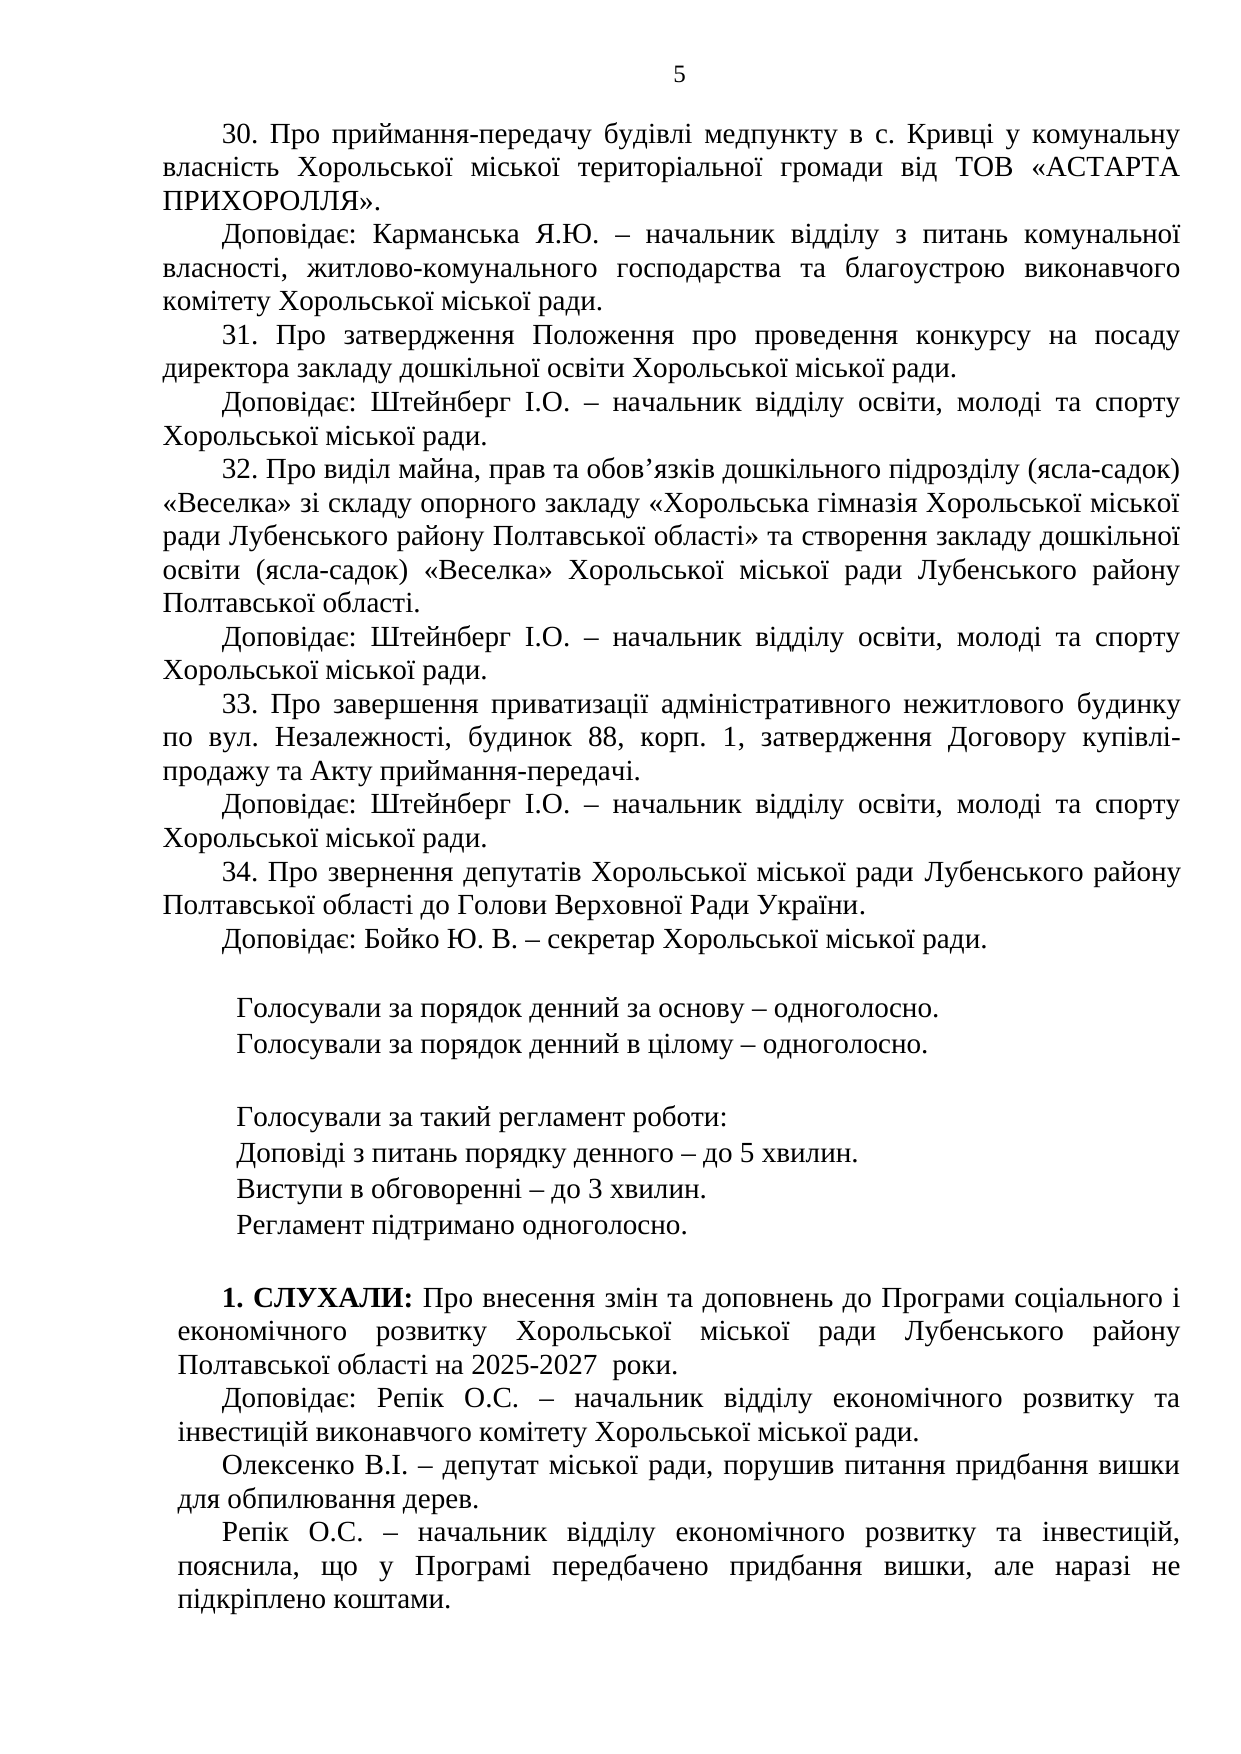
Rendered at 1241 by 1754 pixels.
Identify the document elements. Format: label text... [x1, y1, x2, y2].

text Регламент підтримано одноголосно. [177, 1207, 1181, 1241]
text Виступи в обговоренні – до 3 хвилин. [177, 1171, 1181, 1205]
text Доповідає: Репік О.С. – начальник відділу економічного розвитку та інвестицій виконавчого комітету Хорольської міської ради. [177, 1380, 1181, 1447]
text 1. СЛУХАЛИ: Про внесення змін та доповнень до Програми соціального і економічного розвитку Хорольської міської ради Лубенського району Полтавської області на 2025-2027 роки. [177, 1280, 1181, 1380]
text 31. Про затвердження Положення про проведення конкурсу на посаду директора закладу дошкільної освіти Хорольської міської ради. [162, 317, 1181, 384]
text Доповідає: Штейнберг І.О. – начальник відділу освіти, молоді та спорту Хорольської міської ради. [162, 384, 1181, 451]
text 32. Про виділ майна, прав та обов’язків дошкільного підрозділу (ясла-садок) «Веселка» зі складу опорного закладу «Хорольська гімназія Хорольської міської ради Лубенського району Полтавської області» та створення закладу дошкільної освіти (ясла-садок) «Веселка» Хорольської міської ради Лубенського району Полтавської області. [162, 451, 1181, 619]
text Голосували за порядок денний в цілому – одноголосно. [177, 1027, 1181, 1060]
text 30. Про приймання-передачу будівлі медпункту в с. Кривці у комунальну власність Хорольської міської територіальної громади від ТОВ «АСТАРТА ПРИХОРОЛЛЯ». [162, 116, 1181, 216]
text 33. Про завершення приватизації адміністративного нежитлового будинку по вул. Незалежності, будинок 88, корп. 1, затвердження Договору купівлі-продажу та Акту приймання-передачі. [162, 686, 1181, 787]
text Голосували за порядок денний за основу – одноголосно. [177, 991, 1167, 1024]
text Доповіді з питань порядку денного – до 5 хвилин. [177, 1135, 1181, 1169]
text Доповідає: Штейнберг І.О. – начальник відділу освіти, молоді та спорту Хорольської міської ради. [162, 787, 1181, 854]
text Доповідає: Бойко Ю. В. – секретар Хорольської міської ради. [162, 921, 1181, 954]
text 34. Про звернення депутатів Хорольської міської ради Лубенського району Полтавської області до Голови Верховної Ради України. [162, 854, 1181, 921]
text Доповідає: Штейнберг І.О. – начальник відділу освіти, молоді та спорту Хорольської міської ради. [162, 619, 1181, 686]
text Голосували за такий регламент роботи: [177, 1099, 1181, 1132]
text Репік О.С. – начальник відділу економічного розвитку та інвестицій, пояснила, що у Програмі передбачено придбання вишки, але наразі не підкріплено коштами. [177, 1514, 1181, 1615]
text Олексенко В.І. – депутат міської ради, порушив питання придбання вишки для обпилювання дерев. [177, 1447, 1181, 1514]
